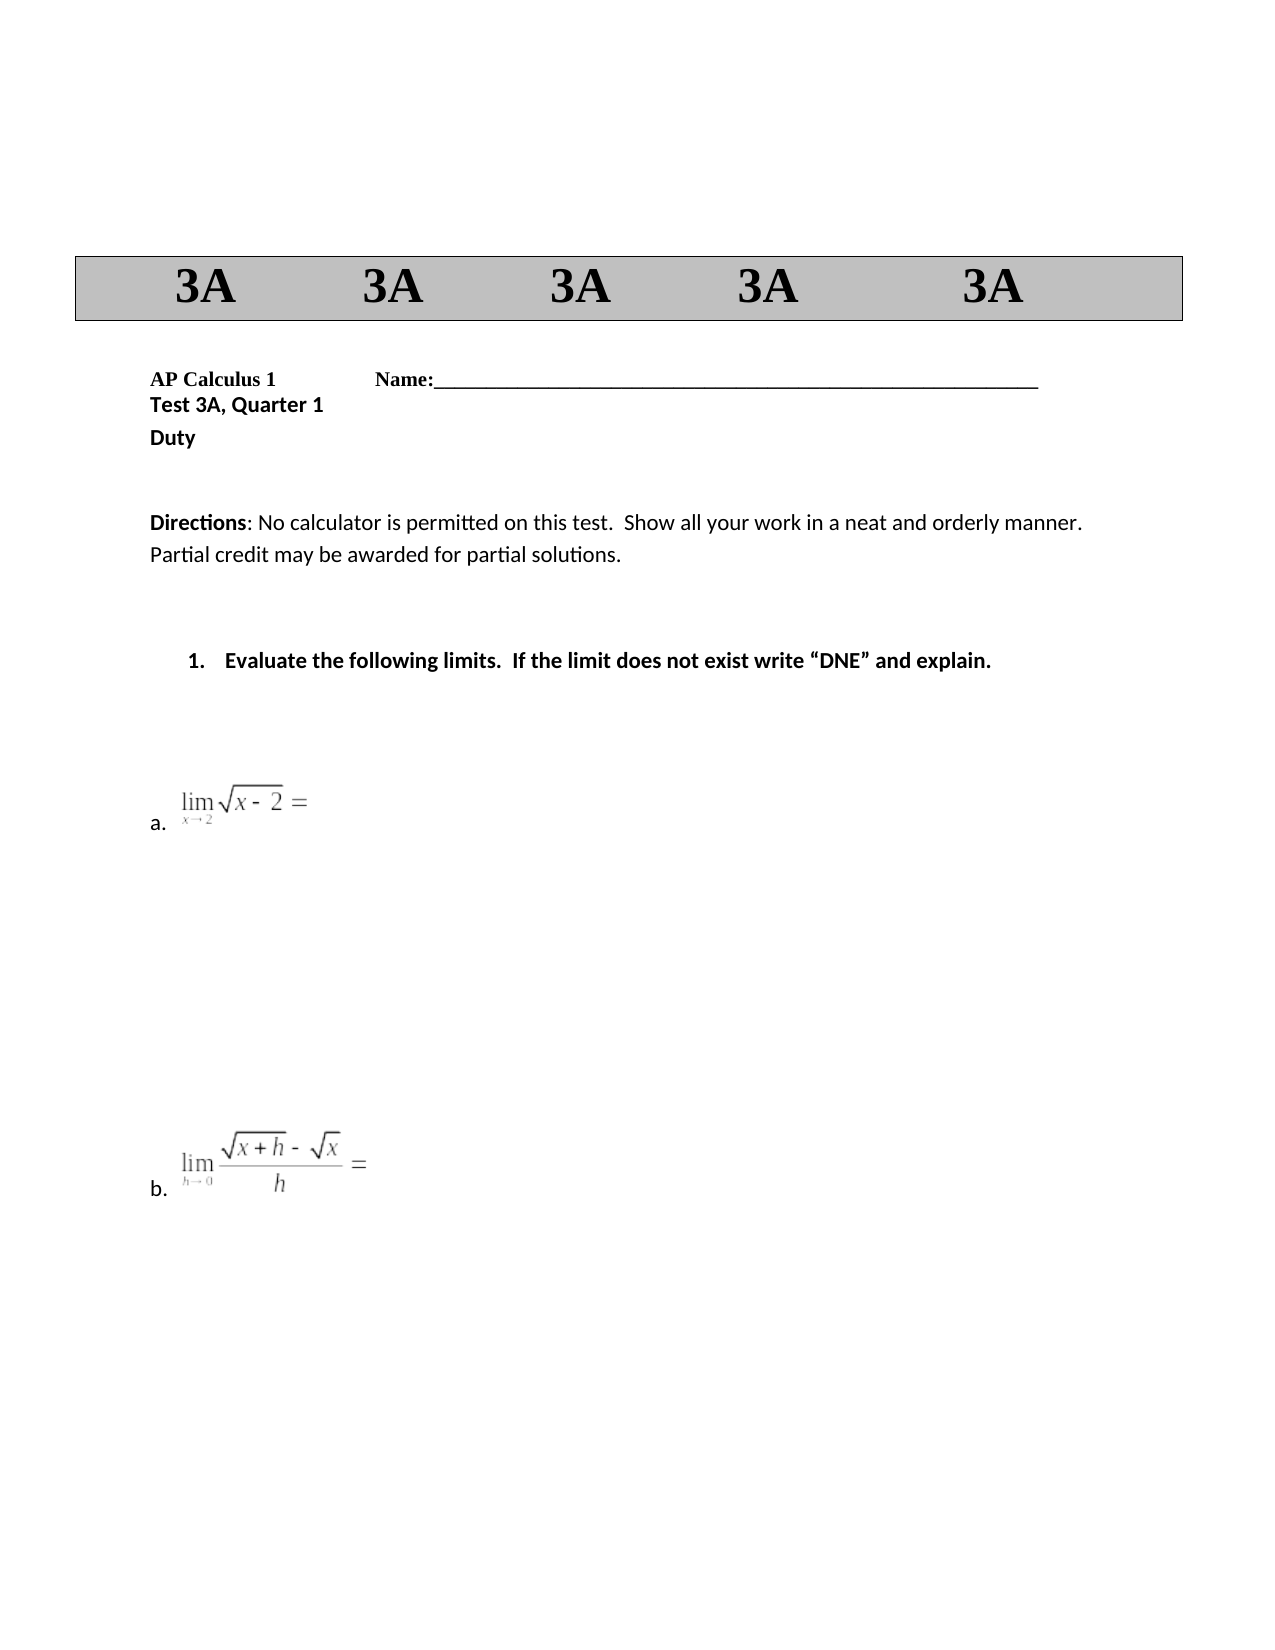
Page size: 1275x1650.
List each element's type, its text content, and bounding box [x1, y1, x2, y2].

list Evaluate the following limits. If the limit does not exist write “DNE” and explain. [187, 646, 1125, 674]
text a. [150, 780, 1125, 836]
text b. [150, 1126, 1125, 1202]
subtitle 3A 3A 3A 3A 3A [150, 256, 1125, 313]
text Directions: No calculator is permitted on this test. Show all your work in a neat and orderly manner. Partial credit may be awarded for partial solutions. [150, 508, 1125, 568]
text Test 3A, Quarter 1 [150, 391, 1125, 419]
subtitle AP Calculus 1 Name:__________________________________________________________ [150, 367, 1125, 391]
text Duty [150, 423, 1125, 451]
